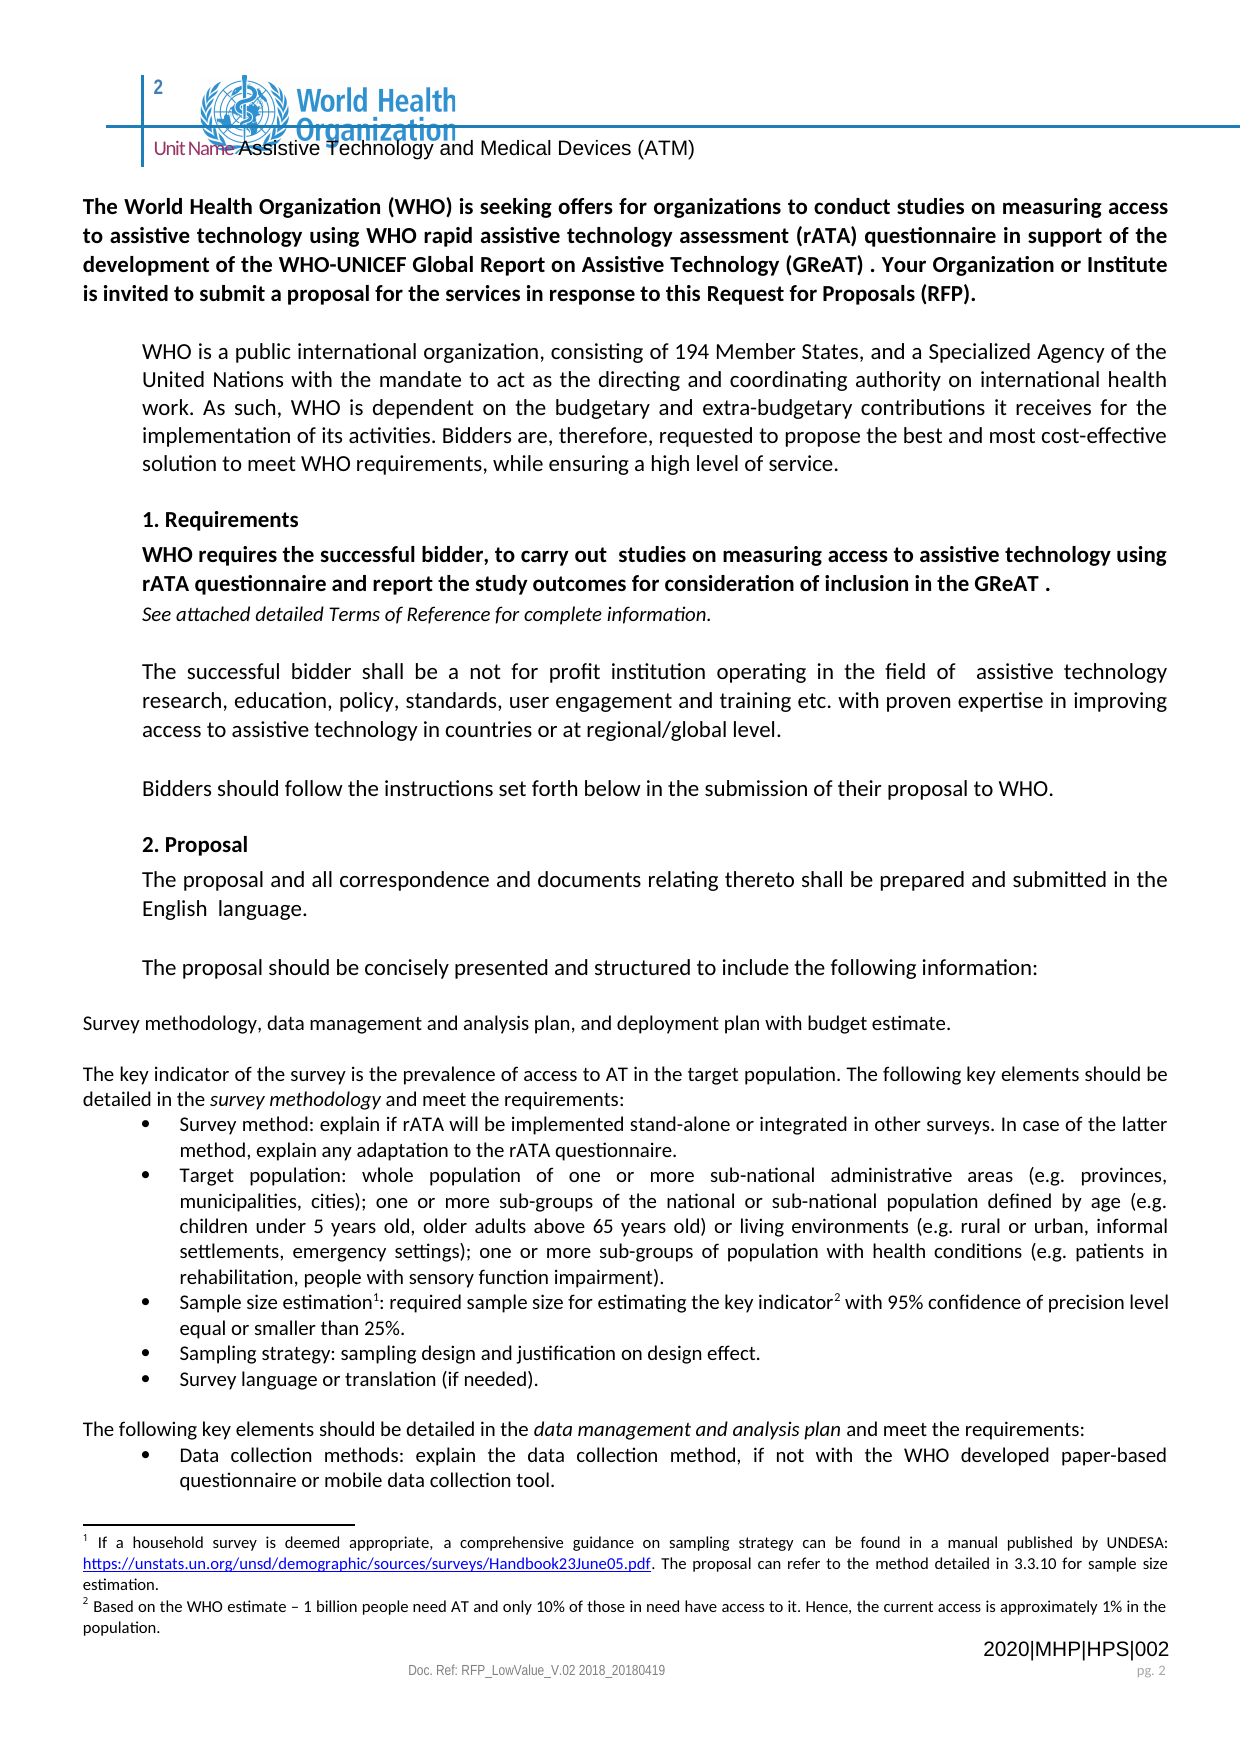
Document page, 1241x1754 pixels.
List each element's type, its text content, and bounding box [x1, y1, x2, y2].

list Data collection methods: explain the data collection method, if not with the WHO developed paper-based questionnaire or mobile data collection tool. [142, 1442, 1169, 1493]
text The proposal and all correspondence and documents relating thereto shall be prepared and submitted in the English language. [142, 864, 1169, 922]
picture [375, 145, 380, 154]
text Bidders should follow the instructions set forth below in the submission of their proposal to WHO. [142, 773, 1169, 802]
picture [200, 128, 456, 154]
text The proposal should be concisely presented and structured to include the following information: [142, 952, 1169, 981]
text See attached detailed Terms of Reference for complete information. [142, 598, 1169, 627]
picture [217, 146, 222, 154]
text The key indicator of the survey is the prevalence of access to AT in the target population. The following key elements should be detailed in the survey methodology and meet the requirements: [83, 1061, 1169, 1112]
list Survey method: explain if rATA will be implemented stand-alone or integrated in other surveys. In case of the latter method, explain any adaptation to the rATA questionnaire. [142, 1112, 1169, 1162]
text The successful bidder shall be a not for profit institution operating in the field of assistive technology research, education, policy, standards, user engagement and training etc. with proven expertise in improving access to assistive technology in countries or at regional/global level. [142, 656, 1169, 743]
picture [200, 75, 456, 125]
list Survey language or translation (if needed). [142, 1366, 1169, 1391]
text 1. Requirements [142, 505, 1169, 533]
picture [363, 145, 368, 154]
text Survey methodology, data management and analysis plan, and deployment plan with budget estimate. [83, 1010, 1169, 1035]
list Sampling strategy: sampling design and justification on design effect. [142, 1340, 1169, 1366]
text WHO is a public international organization, consisting of 194 Member States, and a Specialized Agency of the United Nations with the mandate to act as the directing and coordinating authority on international health work. As such, WHO is dependent on the budgetary and extra-budgetary contributions it receives for the implementation of its activities. Bidders are, therefore, requested to propose the best and most cost-effective solution to meet WHO requirements, while ensuring a high level of service. [142, 337, 1169, 477]
list Target population: whole population of one or more sub-national administrative areas (e.g. provinces, municipalities, cities); one or more sub-groups of the national or sub-national population defined by age (e.g. children under 5 years old, older adults above 65 years old) or living environments (e.g. rural or urban, informal settlements, emergency settings); one or more sub-groups of population with health conditions (e.g. patients in rehabilitation, people with sensory function impairment). [142, 1162, 1169, 1289]
text The following key elements should be detailed in the data management and analysis plan and meet the requirements: [83, 1417, 1169, 1442]
list Sample size estimation: required sample size for estimating the key indicator with 95% confidence of precision level equal or smaller than 25%. [142, 1289, 1169, 1340]
text 2. Proposal [142, 830, 1169, 858]
text The World Health Organization (WHO) is seeking offers for organizations to conduct studies on measuring access to assistive technology using WHO rapid assistive technology assessment (rATA) questionnaire in support of the development of the WHO-UNICEF Global Report on Assistive Technology (GReAT) . Your Organization or Institute is invited to submit a proposal for the services in response to this Request for Proposals (RFP). [83, 191, 1169, 308]
picture [403, 145, 409, 154]
picture [387, 145, 393, 154]
text WHO requires the successful bidder, to carry out studies on measuring access to assistive technology using rATA questionnaire and report the study outcomes for consideration of inclusion in the GReAT . [142, 539, 1169, 598]
